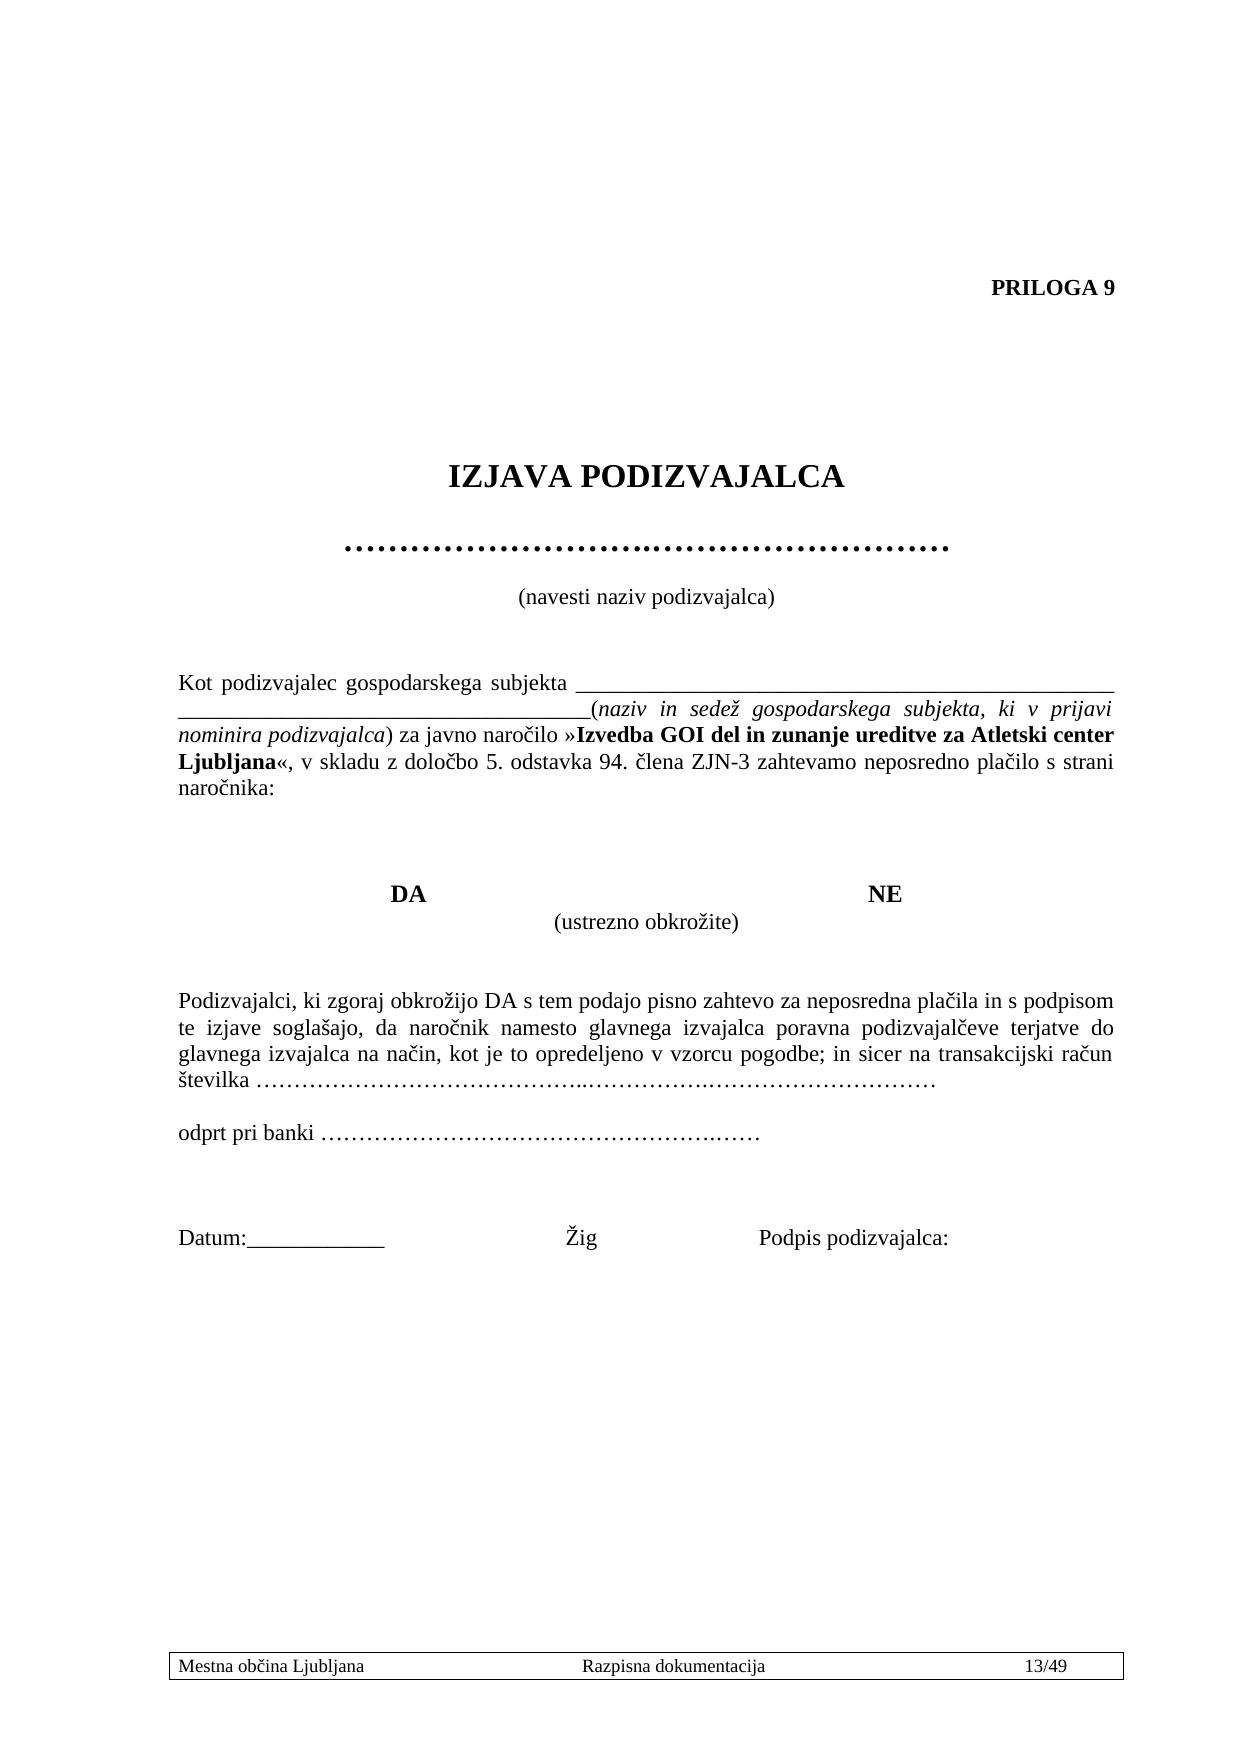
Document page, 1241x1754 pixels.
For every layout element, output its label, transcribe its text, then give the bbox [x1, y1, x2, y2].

text odprt pri banki …………………………………………….…… [178, 1119, 1115, 1145]
text (navesti naziv podizvajalca) [178, 583, 1115, 610]
text (ustrezno obkrožite) [178, 908, 1115, 934]
text ……………………….……………………… [178, 520, 1115, 558]
text Podizvajalci, ki zgoraj obkrožijo DA s tem podajo pisno zahtevo za neposredna plačila in s podpisom te izjave soglašajo, da naročnik namesto glavnega izvajalca poravna podizvajalčeve terjatve do glavnega izvajalca na način, kot je to opredeljeno v vzorcu pogodbe; in sicer na transakcijski račun številka ……………………………………..…………….………………………… [178, 987, 1115, 1093]
text DA NE [178, 879, 1115, 908]
text Datum:____________ Žig Podpis podizvajalca: [178, 1224, 1115, 1251]
text PRILOGA 9 [178, 273, 1115, 300]
text Kot podizvajalec gospodarskega subjekta _______________________________________________ ____________________________________(naziv in sedež gospodarskega subjekta, ki v prijavi nominira podizvajalca) za javno naročilo »Izvedba GOI del in zunanje ureditve za Atletski center Ljubljana«, v skladu z določbo 5. odstavka 94. člena ZJN-3 zahtevamo neposredno plačilo s strani naročnika: [178, 669, 1115, 800]
text IZJAVA PODIZVAJALCA [178, 457, 1115, 495]
